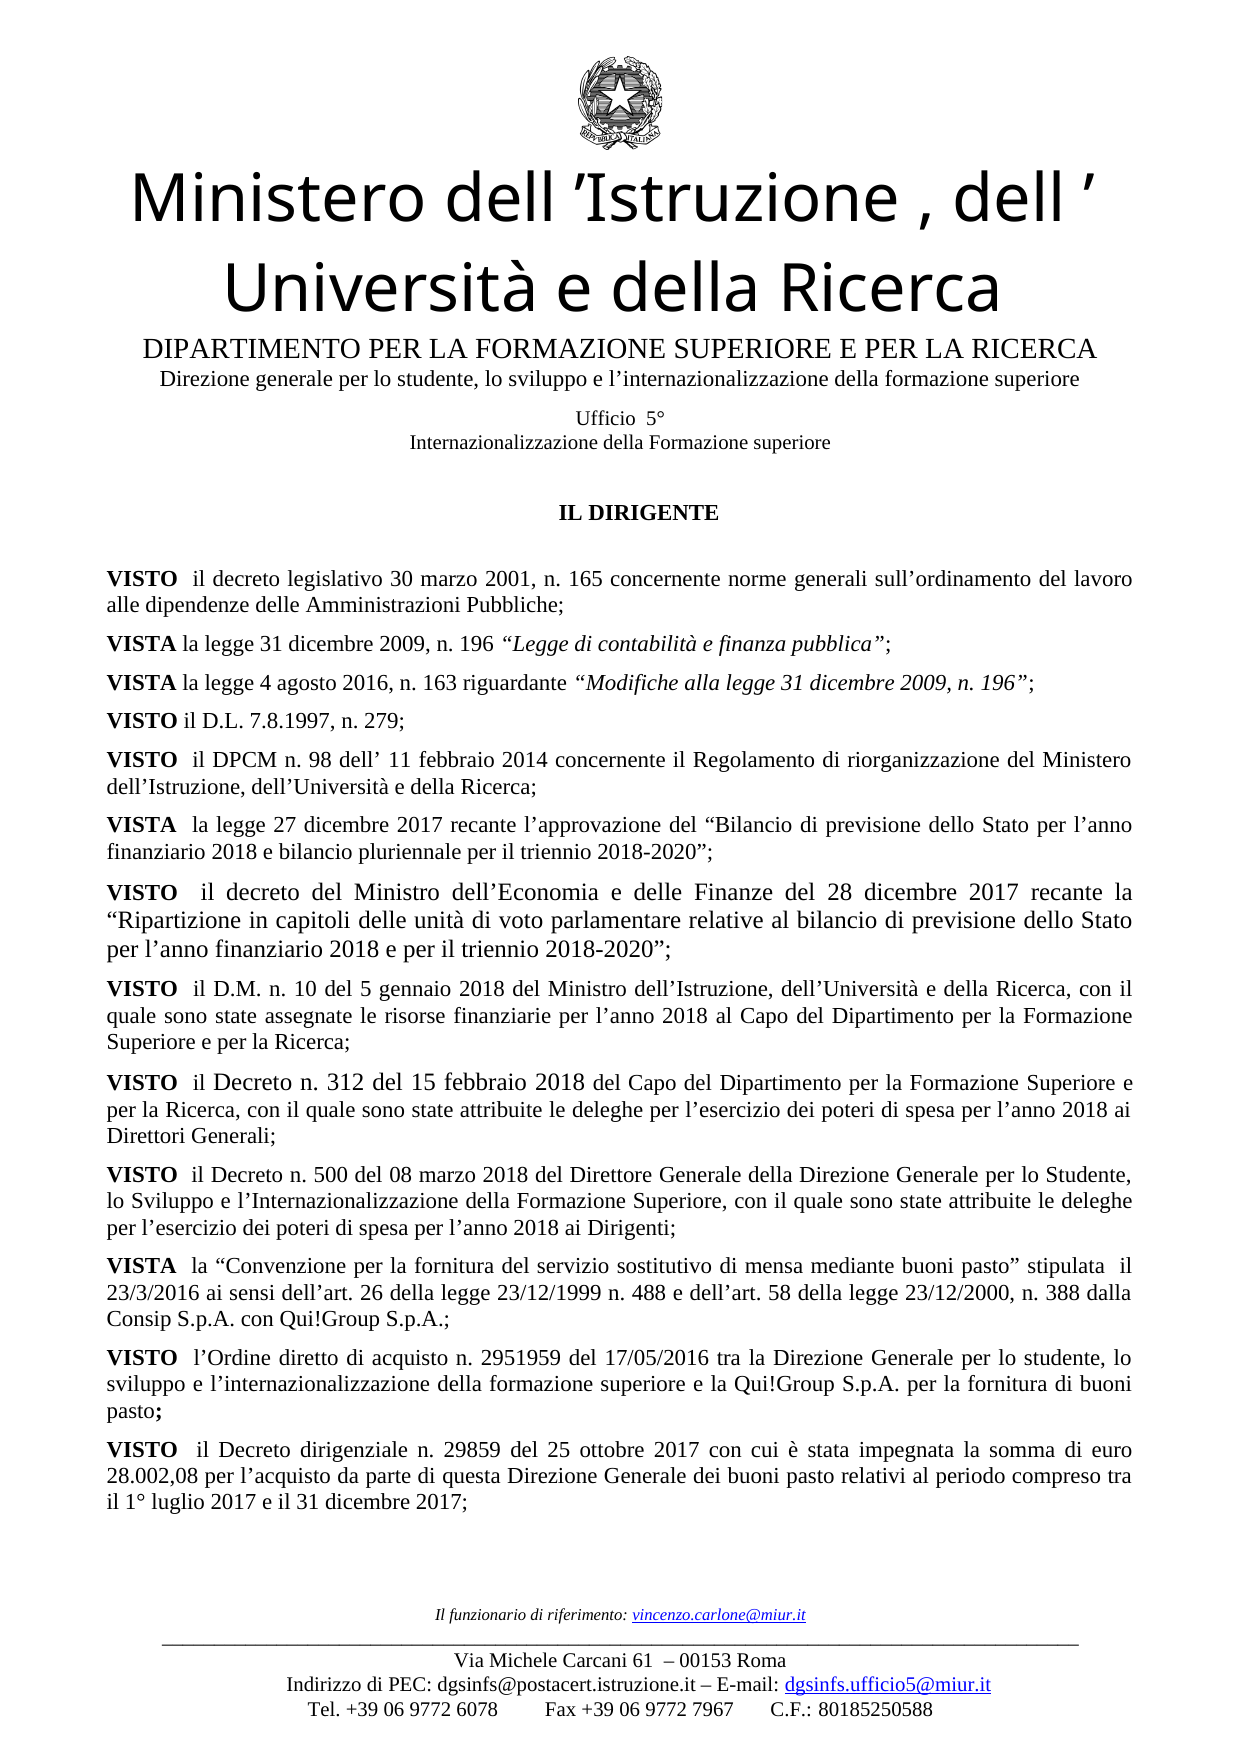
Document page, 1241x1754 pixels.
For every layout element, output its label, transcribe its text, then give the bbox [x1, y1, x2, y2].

text IL DIRIGENTE [143, 499, 1134, 526]
text VISTO il D.L. 7.8.1997, n. 279; [106, 707, 1134, 734]
text VISTO il decreto legislativo 30 marzo 2001, n. 165 concernente norme generali sull’ordinamento del lavoro alle dipendenze delle Amministrazioni Pubbliche; [106, 564, 1134, 617]
text VISTO il Decreto n. 500 del 08 marzo 2018 del Direttore Generale della Direzione Generale per lo Studente, lo Sviluppo e l’Internazionalizzazione della Formazione Superiore, con il quale sono state attribuite le deleghe per l’esercizio dei poteri di spesa per l’anno 2018 ai Dirigenti; [106, 1161, 1134, 1240]
text VISTO il D.M. n. 10 del 5 gennaio 2018 del Ministro dell’Istruzione, dell’Università e della Ricerca, con il quale sono state assegnate le risorse finanziarie per l’anno 2018 al Capo del Dipartimento per la Formazione Superiore e per la Ricerca; [106, 976, 1134, 1054]
text VISTA la legge 4 agosto 2016, n. 163 riguardante “Modifiche alla legge 31 dicembre 2009, n. 196”; [106, 669, 1134, 695]
text VISTO il Decreto n. 312 del 15 febbraio 2018 del Capo del Dipartimento per la Formazione Superiore e per la Ricerca, con il quale sono state attribuite le deleghe per l’esercizio dei poteri di spesa per l’anno 2018 ai Direttori Generali; [106, 1067, 1134, 1148]
text VISTO l’Ordine diretto di acquisto n. 2951959 del 17/05/2016 tra la Direzione Generale per lo studente, lo sviluppo e l’internazionalizzazione della formazione superiore e la Qui!Group S.p.A. per la fornitura di buoni pasto; [106, 1344, 1134, 1423]
text VISTO il DPCM n. 98 dell’ 11 febbraio 2014 concernente il Regolamento di riorganizzazione del Ministero dell’Istruzione, dell’Università e della Ricerca; [106, 746, 1134, 799]
text VISTA la legge 27 dicembre 2017 recante l’approvazione del “Bilancio di previsione dello Stato per l’anno finanziario 2018 e bilancio pluriennale per il triennio 2018-2020”; [106, 812, 1134, 864]
text VISTO il decreto del Ministro dell’Economia e delle Finanze del 28 dicembre 2017 recante la “Ripartizione in capitoli delle unità di voto parlamentare relative al bilancio di previsione dello Stato per l’anno finanziario 2018 e per il triennio 2018-2020”; [106, 877, 1134, 963]
text VISTO il Decreto dirigenziale n. 29859 del 25 ottobre 2017 con cui è stata impegnata la somma di euro 28.002,08 per l’acquisto da parte di questa Direzione Generale dei buoni pasto relativi al periodo compreso tra il 1° luglio 2017 e il 31 dicembre 2017; [106, 1436, 1134, 1515]
text VISTA la legge 31 dicembre 2009, n. 196 “Legge di contabilità e finanza pubblica”; [106, 630, 1134, 656]
text VISTA la “Convenzione per la fornitura del servizio sostitutivo di mensa mediante buoni pasto” stipulata il 23/3/2016 ai sensi dell’art. 26 della legge 23/12/1999 n. 488 e dell’art. 58 della legge 23/12/2000, n. 388 dalla Consip S.p.A. con Qui!Group S.p.A.; [106, 1253, 1134, 1332]
picture [578, 56, 663, 150]
